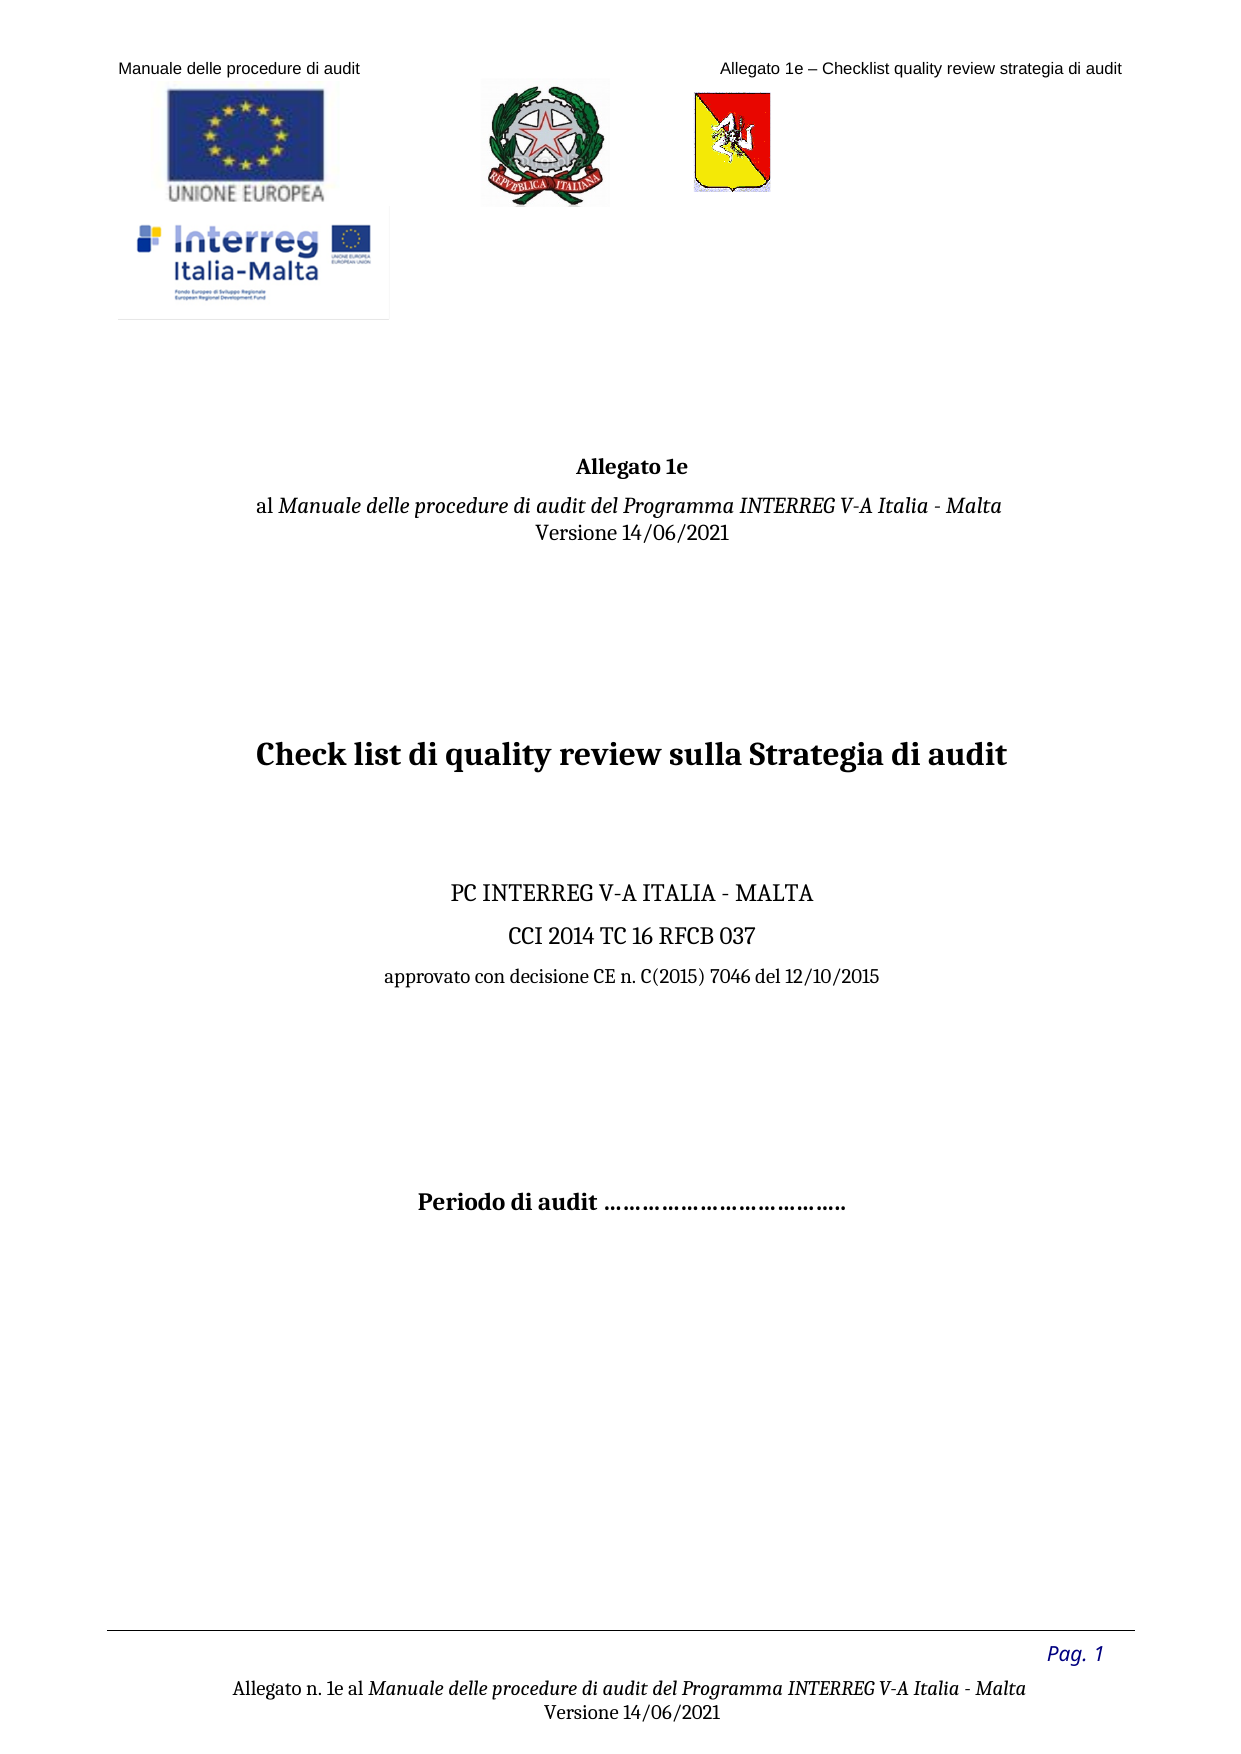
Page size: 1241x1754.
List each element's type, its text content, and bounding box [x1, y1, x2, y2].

text Allegato 1e [118, 454, 1146, 480]
picture [118, 81, 390, 321]
text al Manuale delle procedure di audit del Programma INTERREG V-A Italia - Malta Versione 14/06/2021 [118, 493, 1146, 546]
text approvato con decisione CE n. C(2015) 7046 del 12/10/2015 [118, 965, 1146, 989]
text Check list di quality review sulla Strategia di audit [118, 735, 1146, 773]
picture [480, 78, 611, 207]
picture [693, 92, 771, 192]
text Periodo di audit ……………………………….. [118, 1187, 1146, 1216]
text PC INTERREG V-A ITALIA - MALTA [118, 879, 1146, 907]
text CCI 2014 TC 16 RFCB 037 [118, 922, 1146, 951]
